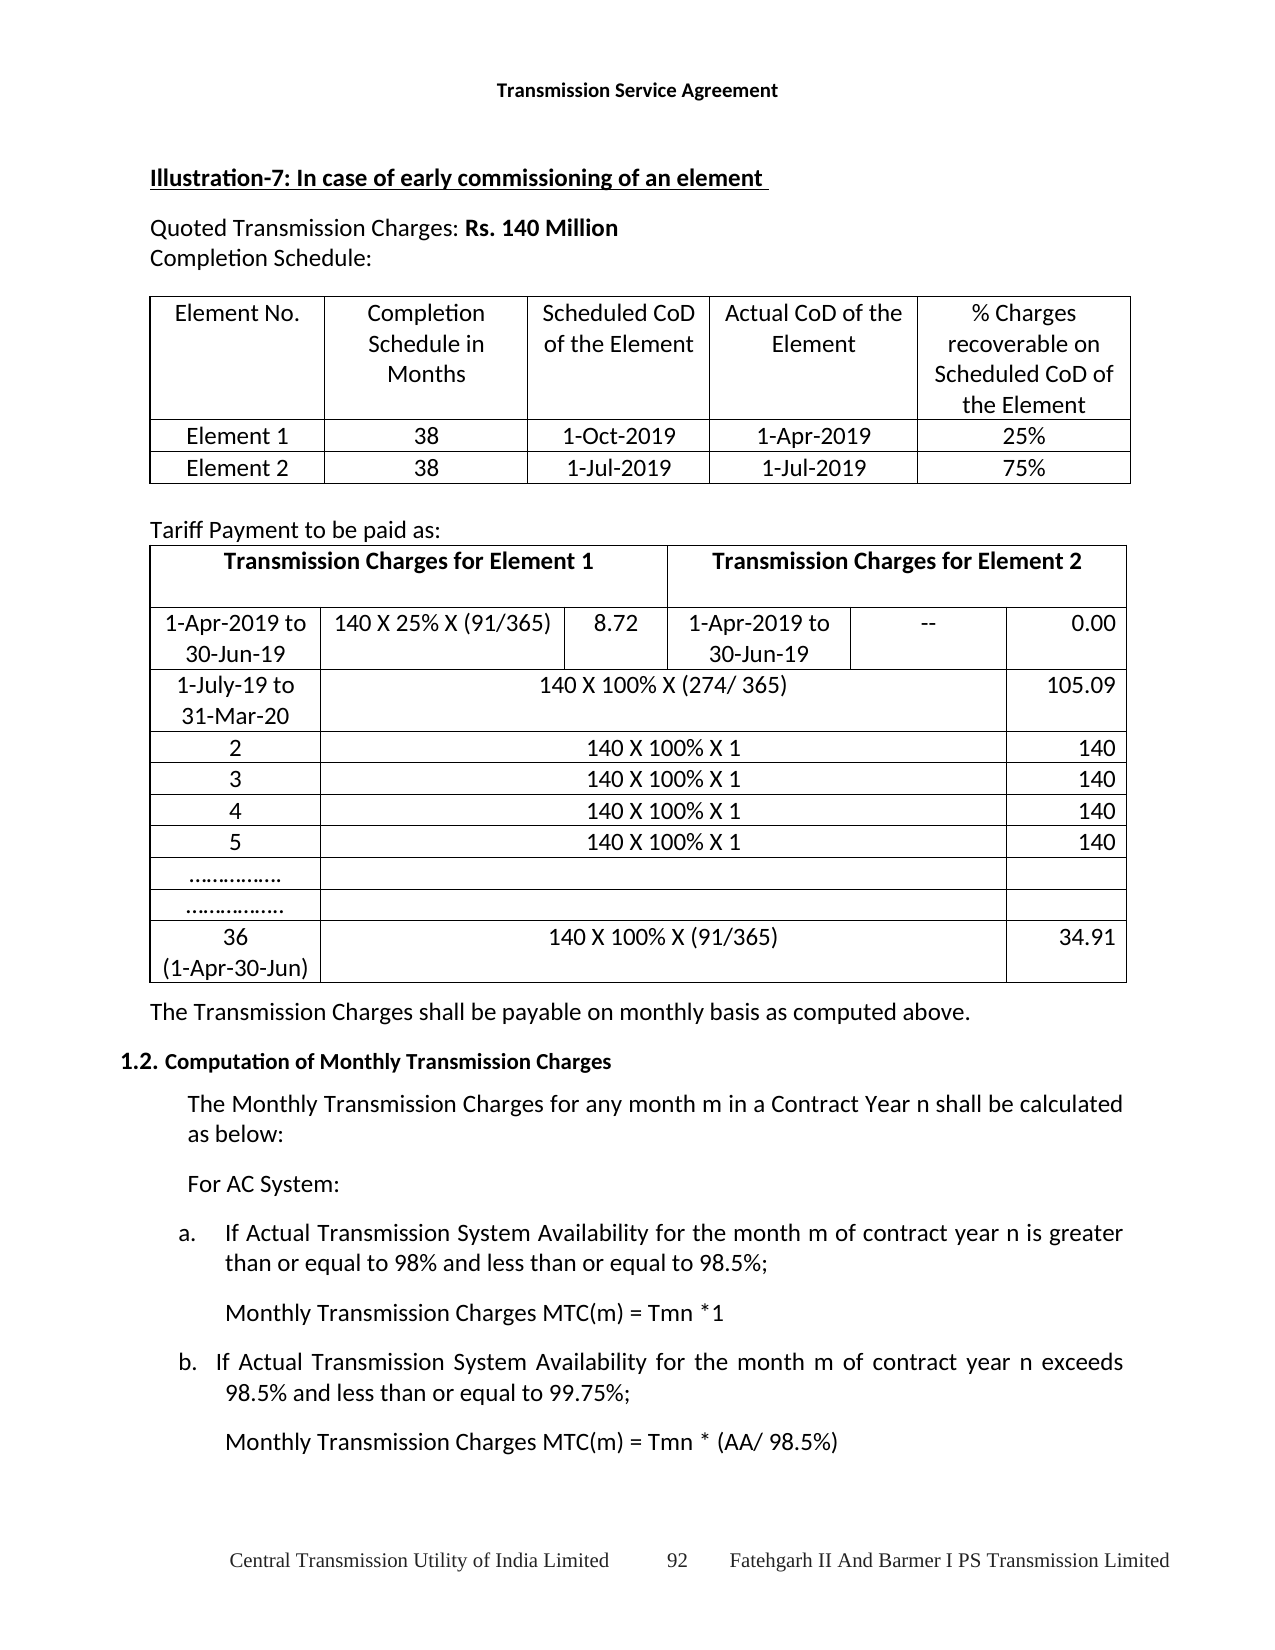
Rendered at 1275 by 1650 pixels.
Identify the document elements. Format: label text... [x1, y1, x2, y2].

table_cell [321, 890, 1006, 920]
table_cell 140 X 100% X (274/ 365) [321, 670, 1006, 731]
text The Transmission Charges shall be payable on monthly basis as computed above. [150, 996, 1125, 1026]
table_cell 1-Apr-2019 to 30-Jun-19 [668, 608, 850, 669]
table_cell 75% [918, 452, 1130, 482]
table_cell 140 [1007, 826, 1126, 857]
table_cell [1007, 890, 1126, 920]
table_cell 140 [1007, 732, 1126, 762]
table_cell 1-July-19 to 31-Mar-20 [151, 670, 320, 731]
text Monthly Transmission Charges MTC(m) = Tmn * (AA/ 98.5%) [225, 1426, 1125, 1456]
table_cell 38 [325, 452, 527, 482]
list Computation of Monthly Transmission Charges [120, 1045, 1130, 1076]
table_cell [321, 858, 1006, 888]
table_cell 1-Oct-2019 [528, 420, 709, 451]
table_cell …………….. [151, 890, 320, 920]
table_cell -- [851, 608, 1006, 669]
table_cell 4 [151, 795, 320, 825]
table_header Actual CoD of the Element [710, 297, 917, 419]
table_cell 140 [1007, 763, 1126, 794]
table_cell 105.09 [1007, 670, 1126, 731]
table_cell 1-Jul-2019 [710, 452, 917, 482]
table_cell 2 [151, 732, 320, 762]
table_header Scheduled CoD of the Element [528, 297, 709, 419]
table_cell 8.72 [565, 608, 667, 669]
table_cell 1-Apr-2019 [710, 420, 917, 451]
table_cell [1007, 858, 1126, 888]
table_header % Charges recoverable on Scheduled CoD of the Element [918, 297, 1130, 419]
text Quoted Transmission Charges: Rs. 140 Million [150, 212, 1125, 242]
table_cell Element 2 [151, 452, 324, 482]
table_cell 140 X 100% X 1 [321, 732, 1006, 762]
table_header Transmission Charges for Element 2 [668, 546, 1126, 607]
table_cell 140 X 100% X (91/365) [321, 921, 1006, 982]
table_header Transmission Charges for Element 1 [151, 546, 667, 607]
table_cell 140 X 25% X (91/365) [321, 608, 564, 669]
table_cell Element 1 [151, 420, 324, 451]
list If Actual Transmission System Availability for the month m of contract year n exceeds 98.5% and less than or equal to 99.75%; [178, 1346, 1125, 1407]
table_cell 140 X 100% X 1 [321, 826, 1006, 857]
text Tariff Payment to be paid as: [150, 514, 1125, 544]
text Monthly Transmission Charges MTC(m) = Tmn *1 [187, 1297, 1125, 1327]
table_cell 1-Apr-2019 to 30-Jun-19 [151, 608, 320, 669]
table_cell 5 [151, 826, 320, 857]
table_cell 1-Jul-2019 [528, 452, 709, 482]
table_header Element No. [151, 297, 324, 419]
table_cell 140 [1007, 795, 1126, 825]
table_cell 36 (1-Apr-30-Jun) [151, 921, 320, 982]
table_header Completion Schedule in Months [325, 297, 527, 419]
table_cell 25% [918, 420, 1130, 451]
table_cell 0.00 [1007, 608, 1126, 669]
table_cell 38 [325, 420, 527, 451]
text Completion Schedule: [150, 242, 1125, 273]
text For AC System: [187, 1168, 1125, 1198]
table_cell 34.91 [1007, 921, 1126, 982]
table_cell ……………. [151, 858, 320, 888]
text Illustration-7: In case of early commissioning of an element [150, 162, 1125, 193]
list If Actual Transmission System Availability for the month m of contract year n is greater than or equal to 98% and less than or equal to 98.5%; [178, 1217, 1125, 1278]
table_cell 140 X 100% X 1 [321, 763, 1006, 794]
text The Monthly Transmission Charges for any month m in a Contract Year n shall be calculated as below: [187, 1088, 1125, 1149]
table_cell 3 [151, 763, 320, 794]
table_cell 140 X 100% X 1 [321, 795, 1006, 825]
